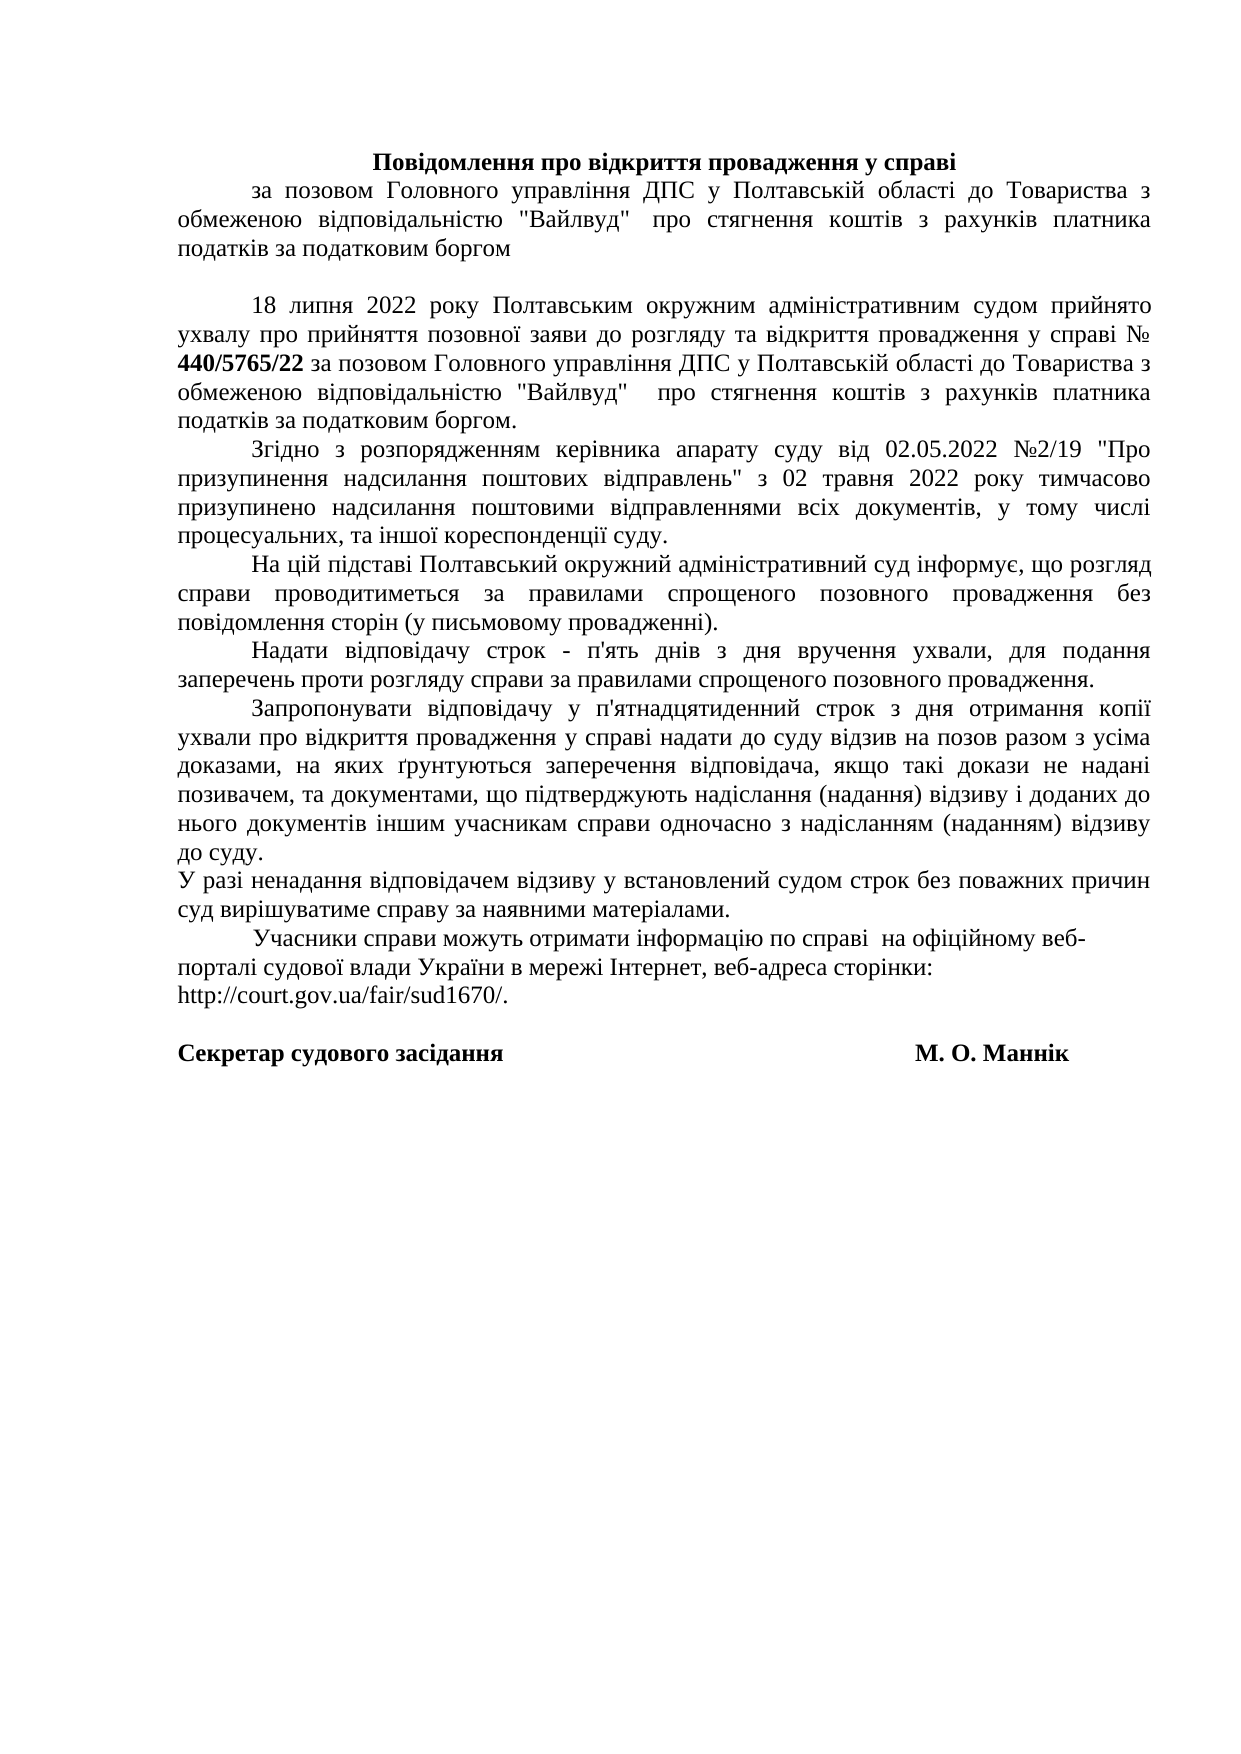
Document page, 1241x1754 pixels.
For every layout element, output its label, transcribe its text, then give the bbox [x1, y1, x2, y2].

text Згідно з розпорядженням керівника апарату суду від 02.05.2022 №2/19 "Про призупинення надсилання поштових відправлень" з 02 травня 2022 року тимчасово призупинено надсилання поштовими відправленнями всіх документів, у тому числі процесуальних, та іншої кореспонденції суду. [177, 434, 1152, 549]
text На цій підставі Полтавський окружний адміністративний суд інформує, що розгляд справи проводитиметься за правилами спрощеного позовного провадження без повідомлення сторін (у письмовому провадженні). [177, 549, 1152, 636]
text Учасники справи можуть отримати інформацію по справі на офіційному веб-порталі судової влади України в мережі Інтернет, веб-адреса сторінки: http://court.gov.ua/fair/sud1670/. [177, 923, 1152, 1009]
text Надати відповідачу строк - п'ять днів з дня вручення ухвали, для подання заперечень проти розгляду справи за правилами спрощеного позовного провадження. [177, 636, 1152, 693]
text 18 липня 2022 року Полтавським окружним адміністративним судом прийнято ухвалу про прийняття позовної заяви до розгляду та відкриття провадження у справі № 440/5765/22 за позовом Головного управління ДПС у Полтавській області до Товариства з обмеженою відповідальністю "Вайлвуд" про стягнення коштів з рахунків платника податків за податковим боргом. [177, 291, 1152, 434]
text У разі ненадання відповідачем відзиву у встановлений судом строк без поважних причин суд вирішуватиме справу за наявними матеріалами. [177, 866, 1152, 923]
text Запропонувати відповідачу у п'ятнадцятиденний строк з дня отримання копії ухвали про відкриття провадження у справі надати до суду відзив на позов разом з усіма доказами, на яких ґрунтуються заперечення відповідача, якщо такі докази не надані позивачем, та документами, що підтверджують надіслання (надання) відзиву і доданих до нього документів іншим учасникам справи одночасно з надісланням (наданням) відзиву до суду. [177, 693, 1152, 866]
text за позовом Головного управління ДПС у Полтавській області до Товариства з обмеженою відповідальністю "Вайлвуд" про стягнення коштів з рахунків платника податків за податковим боргом [177, 176, 1152, 262]
text Секретар судового засідання М. О. Маннік [177, 1038, 1152, 1067]
text Повідомлення про відкриття провадження у справі [177, 147, 1152, 176]
